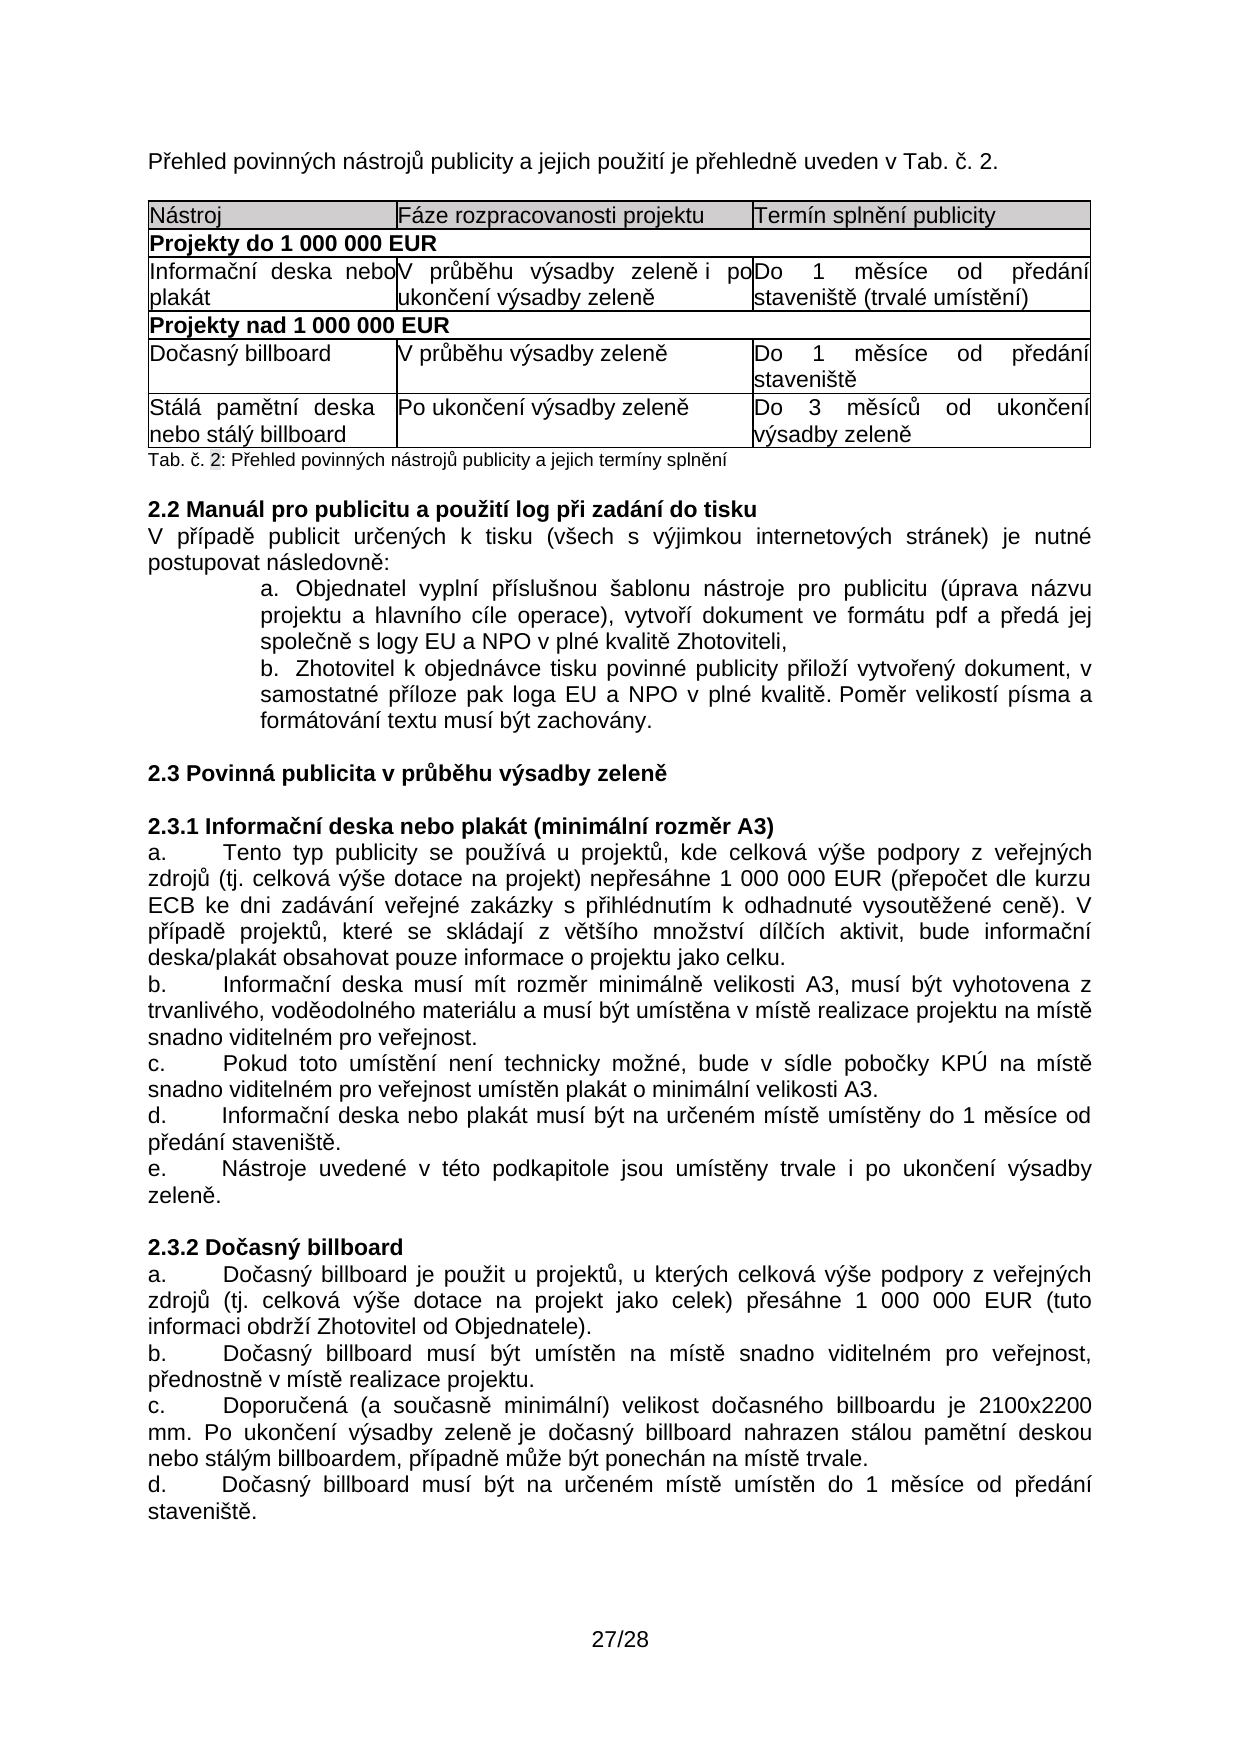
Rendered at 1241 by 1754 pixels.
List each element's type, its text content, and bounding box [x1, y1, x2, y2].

table_cell V průběhu výsadby zeleně i po ukončení výsadby zeleně [398, 258, 752, 310]
table_cell Do 1 měsíce od předání staveniště [754, 340, 1090, 393]
table_cell V průběhu výsadby zeleně [398, 340, 752, 393]
text 2.3 Povinná publicita v průběhu výsadby zeleně [148, 760, 1093, 786]
table_cell Projekty do 1 000 000 EUR [149, 230, 1090, 256]
table_cell Dočasný billboard [149, 340, 396, 393]
table_cell Do 1 měsíce od předání staveniště (trvalé umístění) [754, 258, 1090, 310]
table_cell Do 3 měsíců od ukončení výsadby zeleně [754, 394, 1090, 447]
text 2.2 Manuál pro publicitu a použití log při zadání do tisku [148, 496, 1093, 523]
text d. Informační deska nebo plakát musí být na určeném místě umístěny do 1 měsíce od předání staveniště. [148, 1102, 1093, 1155]
list Zhotovitel k objednávce tisku povinné publicity přiloží vytvořený dokument, v samostatné příloze pak loga EU a NPO v plné kvalitě. Poměr velikostí písma a formátování textu musí být zachovány. [260, 654, 1093, 733]
table_cell Stálá pamětní deska nebo stálý billboard [149, 394, 396, 447]
table_header Nástroj [149, 202, 396, 228]
text Přehled povinných nástrojů publicity a jejich použití je přehledně uveden v Tab. č. 2. [148, 148, 1093, 174]
table_header Fáze rozpracovanosti projektu [398, 202, 752, 228]
table_cell Po ukončení výsadby zeleně [398, 394, 752, 447]
list Dočasný billboard musí být umístěn na místě snadno viditelném pro veřejnost, přednostně v místě realizace projektu. [148, 1340, 1093, 1392]
list Pokud toto umístění není technicky možné, bude v sídle pobočky KPÚ na místě snadno viditelném pro veřejnost umístěn plakát o minimální velikosti A3. [148, 1050, 1093, 1102]
text e. Nástroje uvedené v této podkapitole jsou umístěny trvale i po ukončení výsadby zeleně. [148, 1155, 1093, 1208]
list Objednatel vyplní příslušnou šablonu nástroje pro publicitu (úprava názvu projektu a hlavního cíle operace), vytvoří dokument ve formátu pdf a předá jej společně s logy EU a NPO v plné kvalitě Zhotoviteli, [260, 575, 1093, 654]
table_cell Projekty nad 1 000 000 EUR [149, 312, 1090, 338]
text 2.3.2 Dočasný billboard [148, 1234, 1093, 1261]
table_cell Informační deska nebo plakát [149, 258, 396, 310]
list Doporučená (a současně minimální) velikost dočasného billboardu je 2100x2200 mm. Po ukončení výsadby zeleně je dočasný billboard nahrazen stálou pamětní deskou nebo stálým billboardem, případně může být ponechán na místě trvale. [148, 1392, 1093, 1471]
list Dočasný billboard je použit u projektů, u kterých celková výše podpory z veřejných zdrojů (tj. celková výše dotace na projekt jako celek) přesáhne 1 000 000 EUR (tuto informaci obdrží Zhotovitel od Objednatele). [148, 1261, 1093, 1340]
list Tento typ publicity se používá u projektů, kde celková výše podpory z veřejných zdrojů (tj. celková výše dotace na projekt) nepřesáhne 1 000 000 EUR (přepočet dle kurzu ECB ke dni zadávání veřejné zakázky s přihlédnutím k odhadnuté vysoutěžené ceně). V případě projektů, které se skládají z většího množství dílčích aktivit, bude informační deska/plakát obsahovat pouze informace o projektu jako celku. [148, 839, 1093, 971]
text 2.3.1 Informační deska nebo plakát (minimální rozměr A3) [148, 813, 1093, 839]
list Informační deska musí mít rozměr minimálně velikosti A3, musí být vyhotovena z trvanlivého, voděodolného materiálu a musí být umístěna v místě realizace projektu na místě snadno viditelném pro veřejnost. [148, 971, 1093, 1050]
text Tab. č. 2: Přehled povinných nástrojů publicity a jejich termíny splnění [148, 448, 1093, 470]
text V případě publicit určených k tisku (všech s výjimkou internetových stránek) je nutné postupovat následovně: [148, 523, 1093, 575]
table_header Termín splnění publicity [754, 202, 1090, 228]
text d. Dočasný billboard musí být na určeném místě umístěn do 1 měsíce od předání staveniště. [148, 1471, 1093, 1524]
